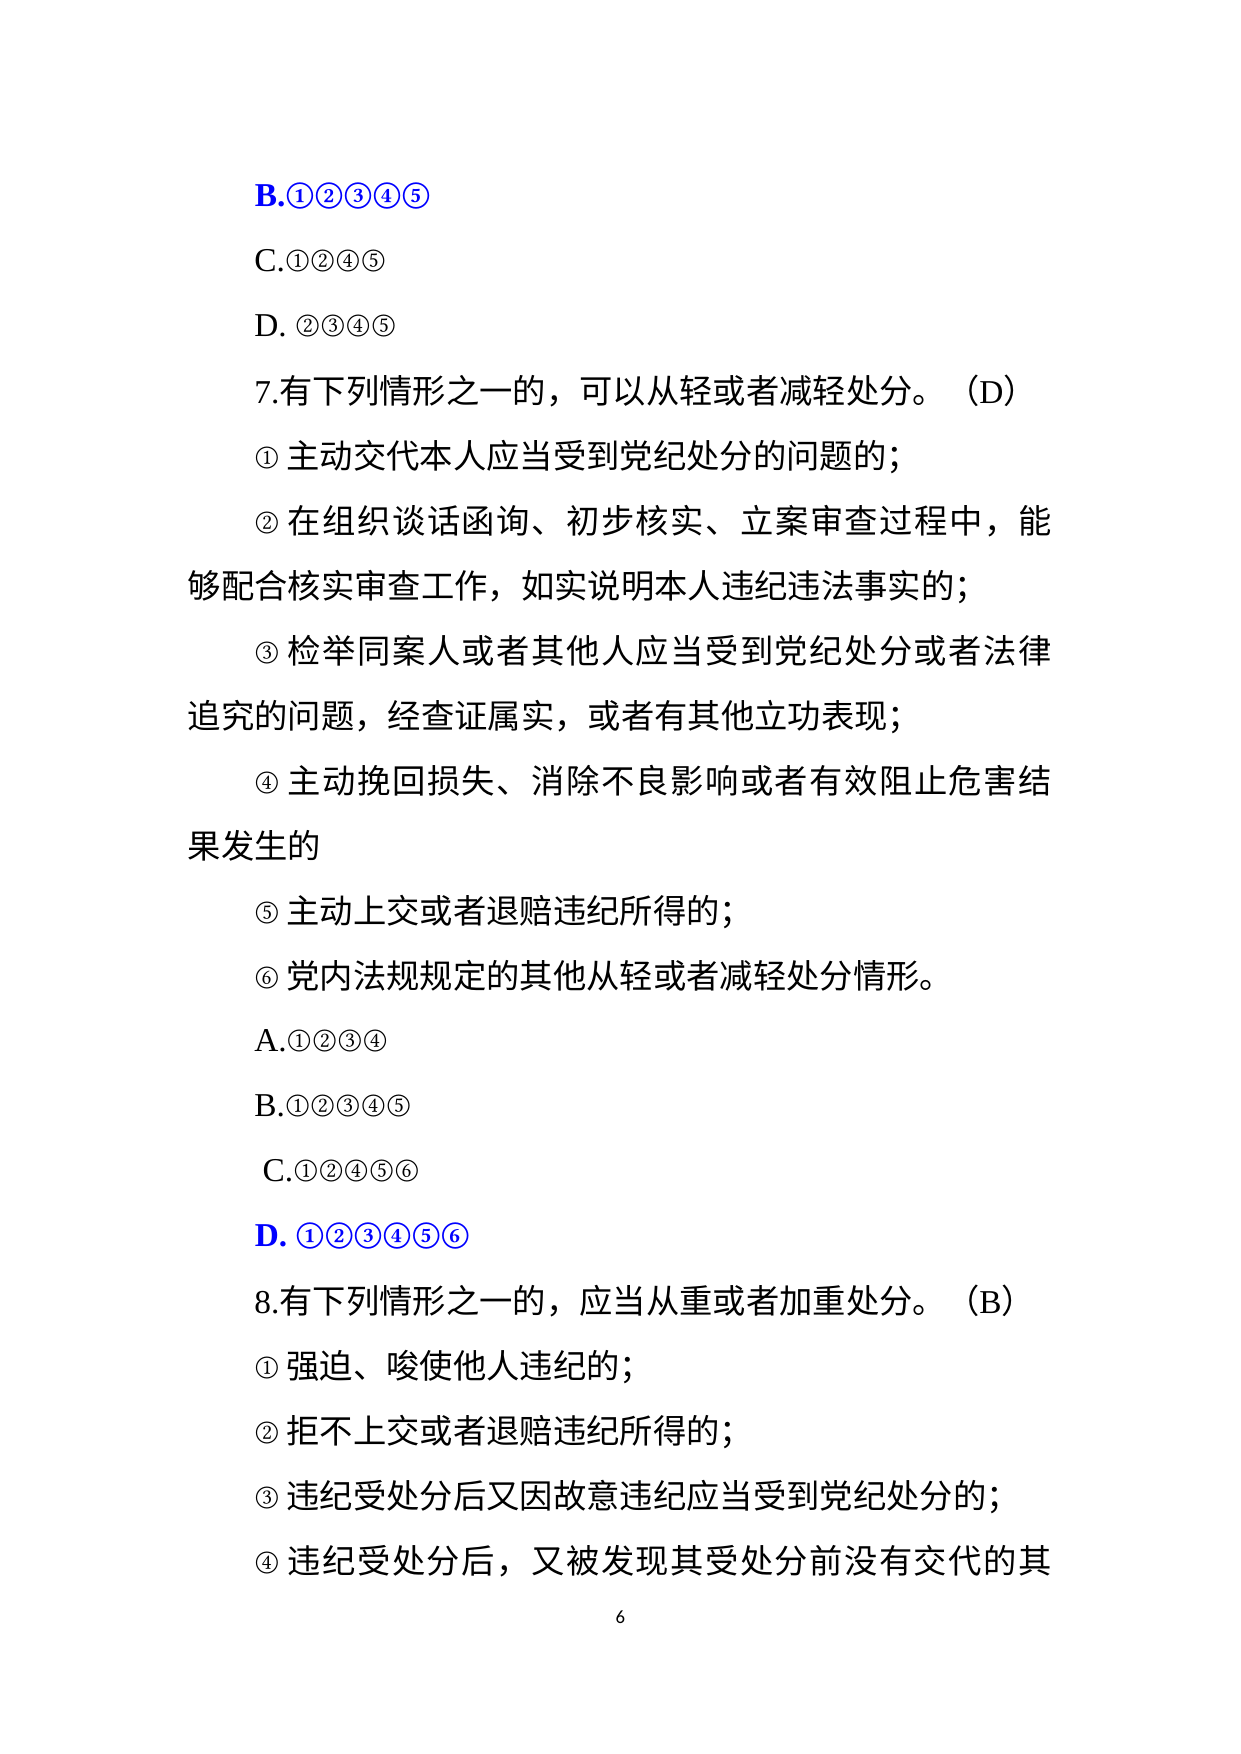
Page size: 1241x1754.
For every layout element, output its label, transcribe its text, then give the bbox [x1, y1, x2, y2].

text ③违纪受处分后又因故意违纪应当受到党纪处分的； [187, 1462, 1053, 1527]
text ①强迫、唆使他人违纪的； [187, 1332, 1053, 1397]
text ①主动交代本人应当受到党纪处分的问题的； [187, 422, 1053, 487]
text 8.有下列情形之一的，应当从重或者加重处分。（B） [187, 1267, 1053, 1332]
text 7.有下列情形之一的，可以从轻或者减轻处分。（D） [187, 357, 1053, 422]
text A.①②③④ [187, 1007, 1053, 1072]
text C.①②④⑤ [187, 227, 1053, 292]
text ⑥党内法规规定的其他从轻或者减轻处分情形。 [187, 942, 1053, 1007]
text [187, 1527, 1053, 1592]
text D. ①②③④⑤⑥ [187, 1202, 1053, 1267]
text B.①②③④⑤ [187, 162, 1053, 227]
text ②在组织谈话函询、初步核实、立案审查过程中，能够配合核实审查工作，如实说明本人违纪违法事实的； [187, 487, 1053, 617]
text ③检举同案人或者其他人应当受到党纪处分或者法律追究的问题，经查证属实，或者有其他立功表现； [187, 617, 1053, 747]
text ②拒不上交或者退赔违纪所得的； [187, 1397, 1053, 1462]
text C.①②④⑤⑥ [187, 1137, 1053, 1202]
text ④主动挽回损失、消除不良影响或者有效阻止危害结果发生的 [187, 747, 1053, 877]
text ⑤主动上交或者退赔违纪所得的； [187, 877, 1053, 942]
text B.①②③④⑤ [187, 1072, 1053, 1137]
text D. ②③④⑤ [187, 292, 1053, 357]
